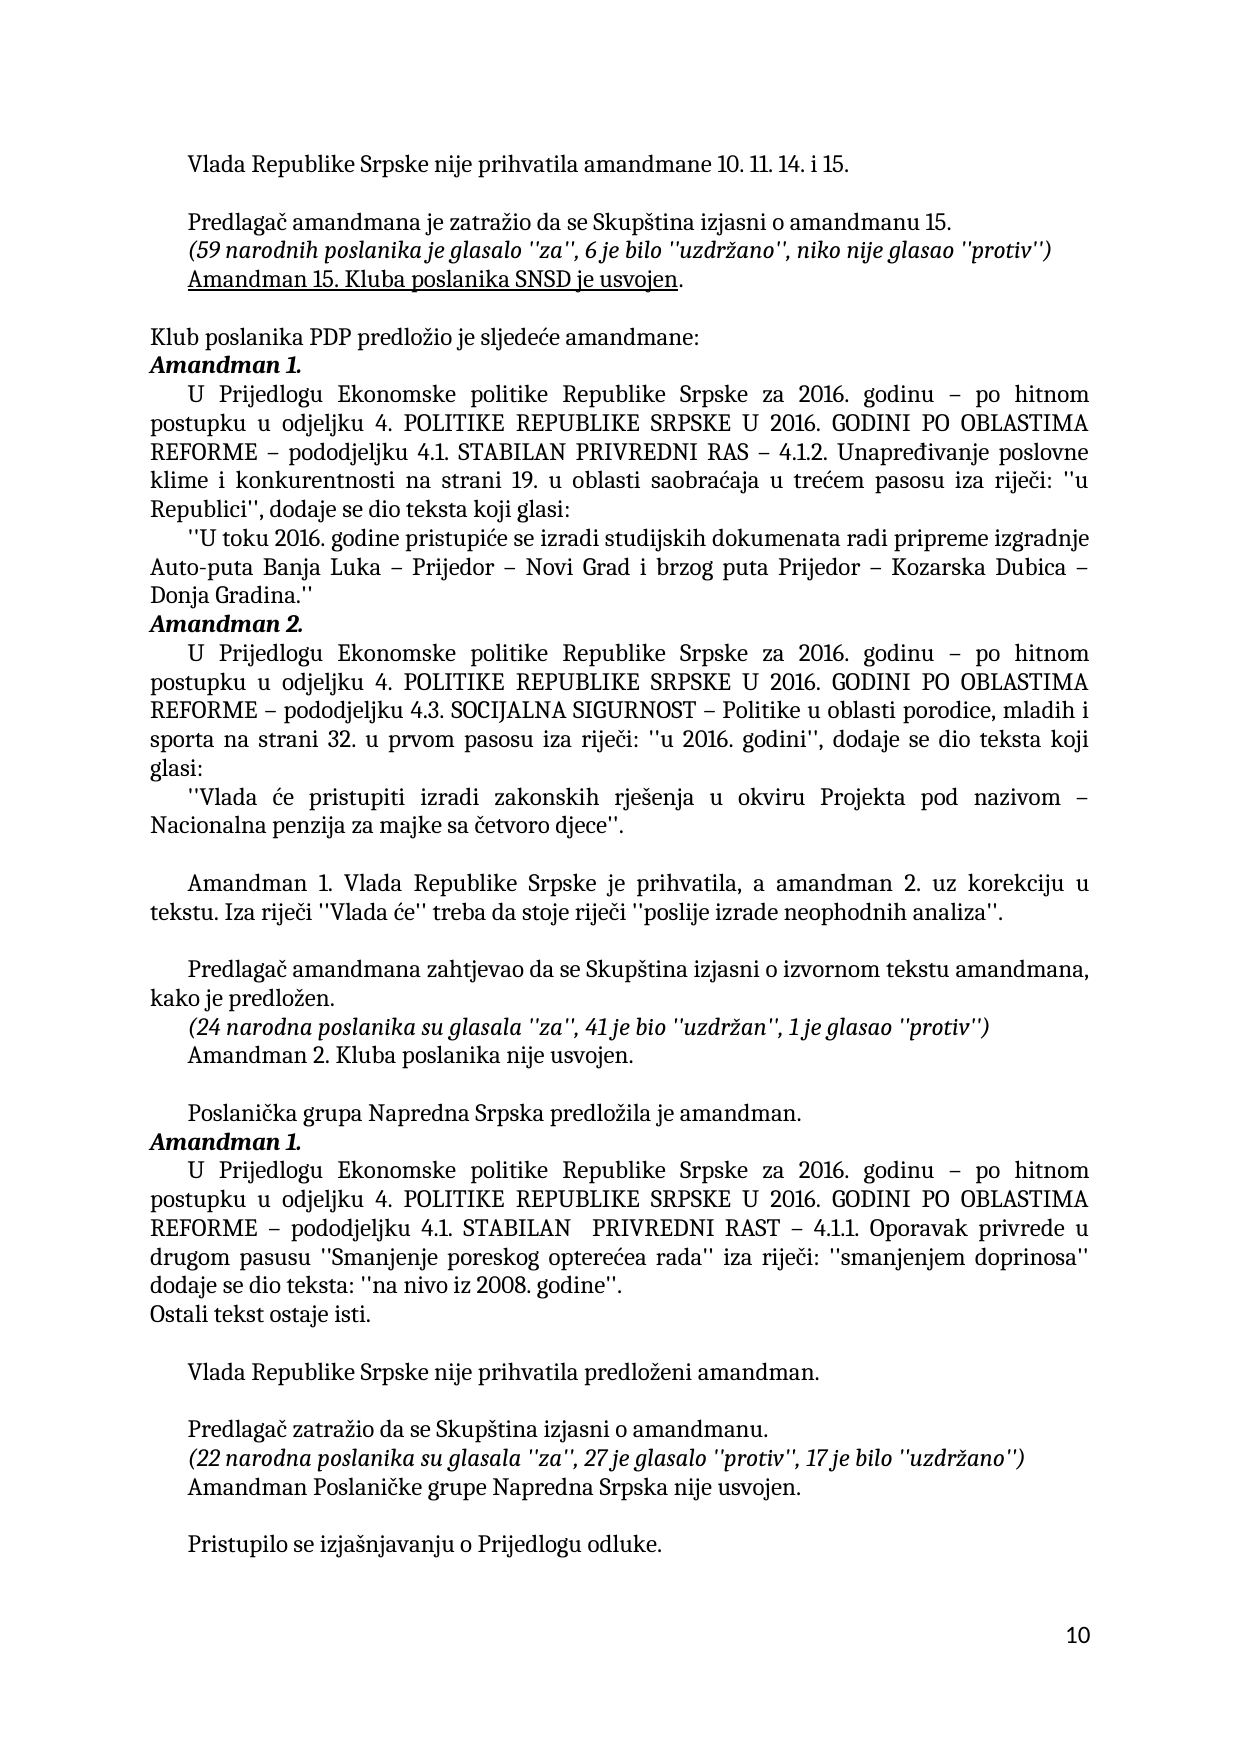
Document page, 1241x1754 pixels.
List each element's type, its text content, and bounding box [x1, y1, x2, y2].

text Amandman 15. Kluba poslanika SNSD je usvojen. [150, 265, 1090, 294]
text ''U toku 2016. godine pristupiće se izradi studijskih dokumenata radi pripreme izgradnje Auto-puta Banja Luka – Prijedor – Novi Grad i brzog puta Prijedor – Kozarska Dubica – Donja Gradina.'' [150, 524, 1090, 610]
text Predlagač amandmana zahtjevao da se Skupština izjasni o izvornom tekstu amandmana, kako je predložen. [150, 955, 1090, 1012]
text U Prijedlogu Ekonomske politike Republike Srpske za 2016. godinu – po hitnom postupku u odjeljku 4. POLITIKE REPUBLIKE SRPSKE U 2016. GODINI PO OBLASTIMA REFORME – pododjeljku 4.3. SOCIJALNA SIGURNOST – Politike u oblasti porodice, mladih i sporta na strani 32. u prvom pasosu iza riječi: ''u 2016. godini'', dodaje se dio teksta koji glasi: [150, 639, 1090, 782]
text (22 narodna poslanika su glasala ''za'', 27 je glasalo ''protiv'', 17 je bilo ''uzdržano'') [150, 1444, 1090, 1472]
text U Prijedlogu Ekonomske politike Republike Srpske za 2016. godinu – po hitnom postupku u odjeljku 4. POLITIKE REPUBLIKE SRPSKE U 2016. GODINI PO OBLASTIMA REFORME – pododjeljku 4.1. STABILAN PRIVREDNI RAST – 4.1.1. Oporavak privrede u drugom pasusu ''Smanjenje poreskog opterećea rada'' iza riječi: ''smanjenjem doprinosa'' dodaje se dio teksta: ''na nivo iz 2008. godine''. [150, 1156, 1090, 1300]
text (59 narodnih poslanika je glasalo ''za'', 6 je bilo ''uzdržano'', niko nije glasao ''protiv'') [150, 236, 1090, 265]
text Predlagač amandmana je zatražio da se Skupština izjasni o amandmanu 15. [150, 207, 1090, 236]
text ''Vlada će pristupiti izradi zakonskih rješenja u okviru Projekta pod nazivom – Nacionalna penzija za majke sa četvoro djece''. [150, 782, 1090, 840]
text U Prijedlogu Ekonomske politike Republike Srpske za 2016. godinu – po hitnom postupku u odjeljku 4. POLITIKE REPUBLIKE SRPSKE U 2016. GODINI PO OBLASTIMA REFORME – pododjeljku 4.1. STABILAN PRIVREDNI RAS – 4.1.2. Unapređivanje poslovne klime i konkurentnosti na strani 19. u oblasti saobraćaja u trećem pasosu iza riječi: ''u Republici'', dodaje se dio teksta koji glasi: [150, 380, 1090, 524]
text Poslanička grupa Napredna Srpska predložila je amandman. [150, 1099, 1090, 1127]
text Amandman 2. Kluba poslanika nije usvojen. [150, 1041, 1090, 1070]
text (24 narodna poslanika su glasala ''za'', 41 je bio ''uzdržan'', 1 je glasao ''protiv'') [150, 1012, 1090, 1041]
text Klub poslanika PDP predložio je sljedeće amandmane: [150, 322, 1090, 351]
text Amandman 1. [150, 1127, 1090, 1156]
text Pristupilo se izjašnjavanju o Prijedlogu odluke. [150, 1530, 1090, 1559]
text Ostali tekst ostaje isti. [150, 1300, 1090, 1329]
text Amandman Poslaničke grupe Napredna Srpska nije usvojen. [150, 1472, 1090, 1501]
text Vlada Republike Srpske nije prihvatila predloženi amandman. [150, 1357, 1090, 1386]
text Amandman 1. Vlada Republike Srpske je prihvatila, a amandman 2. uz korekciju u tekstu. Iza riječi ''Vlada će'' treba da stoje riječi ''poslije izrade neophodnih analiza''. [150, 869, 1090, 926]
text Vlada Republike Srpske nije prihvatila amandmane 10. 11. 14. i 15. [150, 150, 1090, 179]
text Predlagač zatražio da se Skupština izjasni o amandmanu. [150, 1415, 1090, 1444]
text Amandman 2. [150, 610, 1090, 639]
text Amandman 1. [150, 351, 1090, 380]
